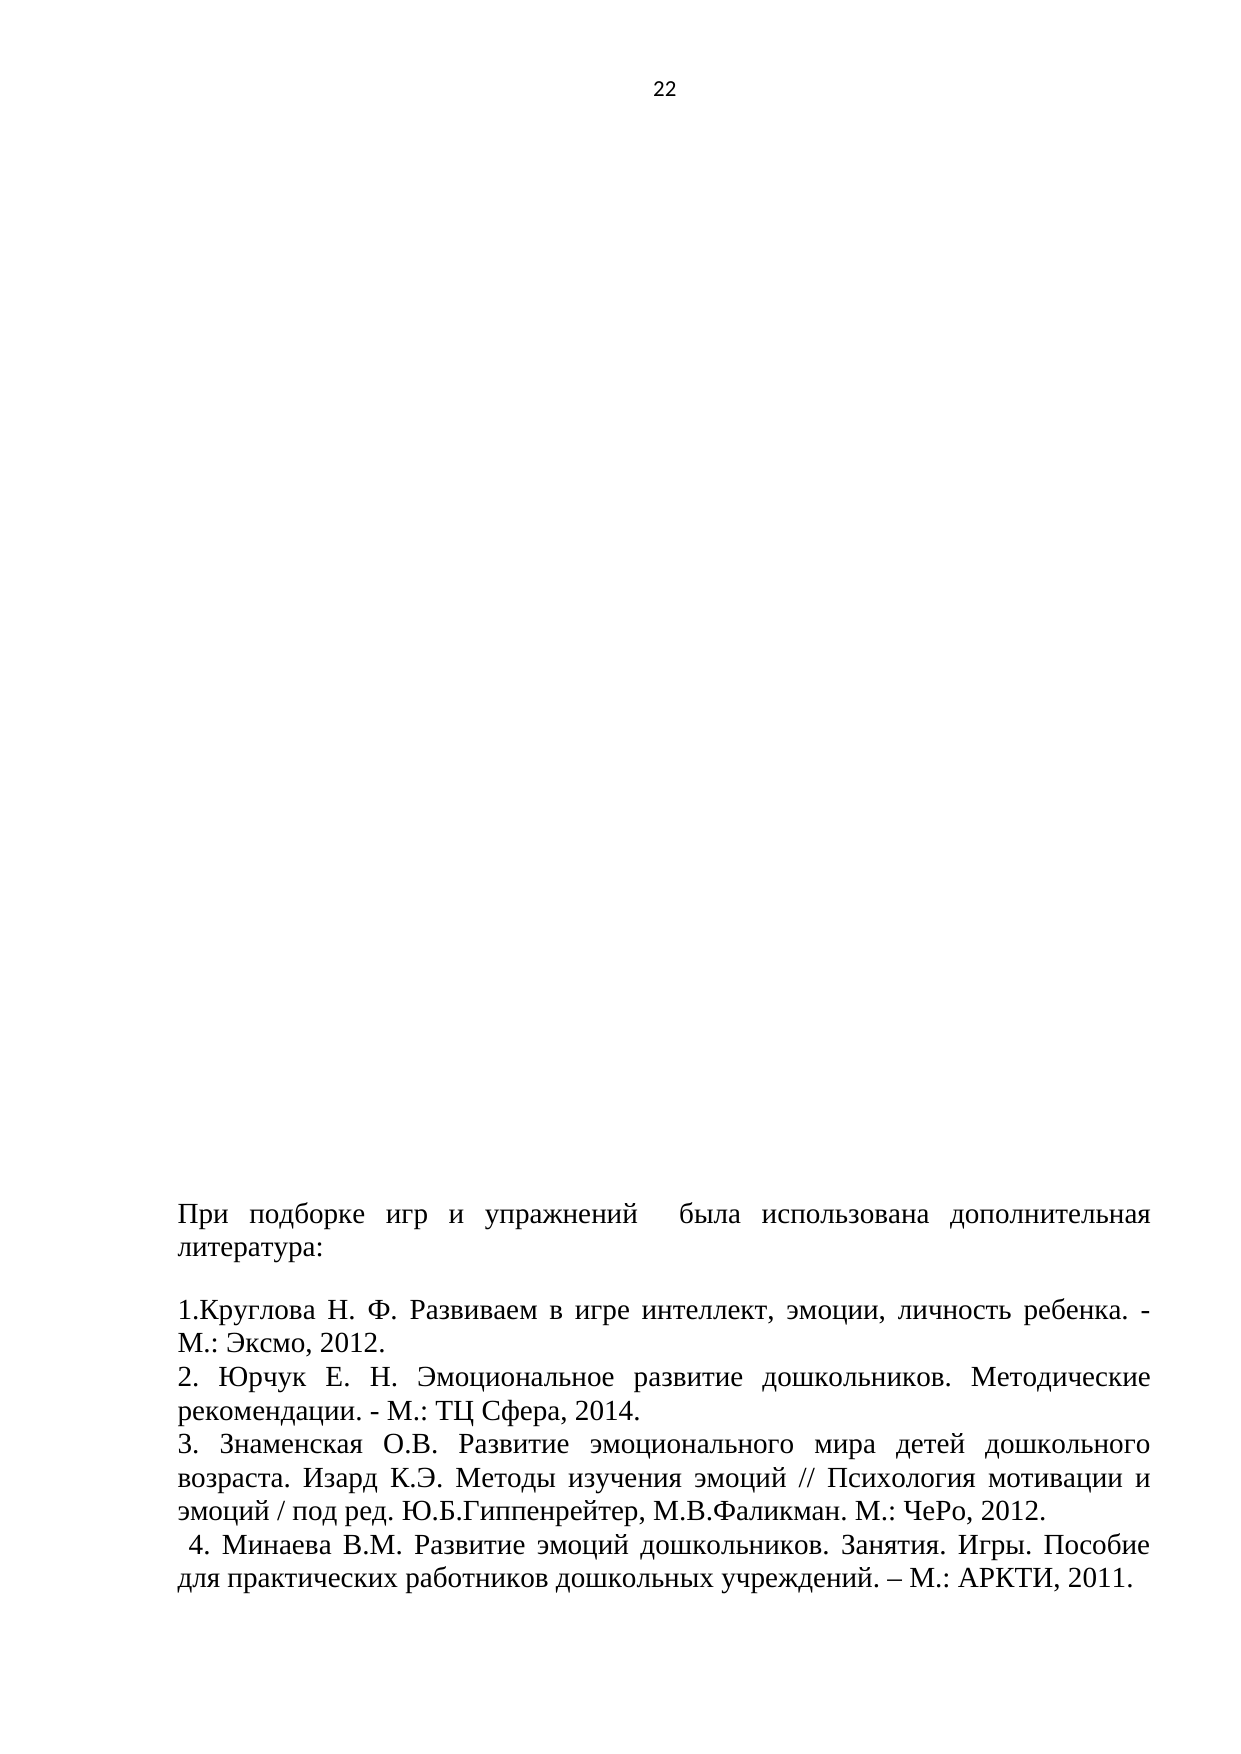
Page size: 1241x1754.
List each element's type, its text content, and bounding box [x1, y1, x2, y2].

text При подборке игр и упражнений была использована дополнительная литература: [177, 1196, 1152, 1263]
text 3. Знаменская О.В. Развитие эмоционального мира детей дошкольного возраста. Изард К.Э. Методы изучения эмоций // Психология мотивации и эмоций / под ред. Ю.Б.Гиппенрейтер, М.В.Фаликман. М.: ЧеРо, 2012. [177, 1426, 1152, 1527]
text 2. Юрчук Е. Н. Эмоциональное развитие дошкольников. Методические рекомендации. - М.: ТЦ Сфера, 2014. [177, 1359, 1152, 1426]
text 1.Круглова Н. Ф. Развиваем в игре интеллект, эмоции, личность ребенка. - М.: Эксмо, 2012. [177, 1292, 1152, 1359]
text 4. Минаева В.М. Развитие эмоций дошкольников. Занятия. Игры. Пособие для практических работников дошкольных учреждений. – М.: АРКТИ, 2011. [177, 1527, 1152, 1594]
